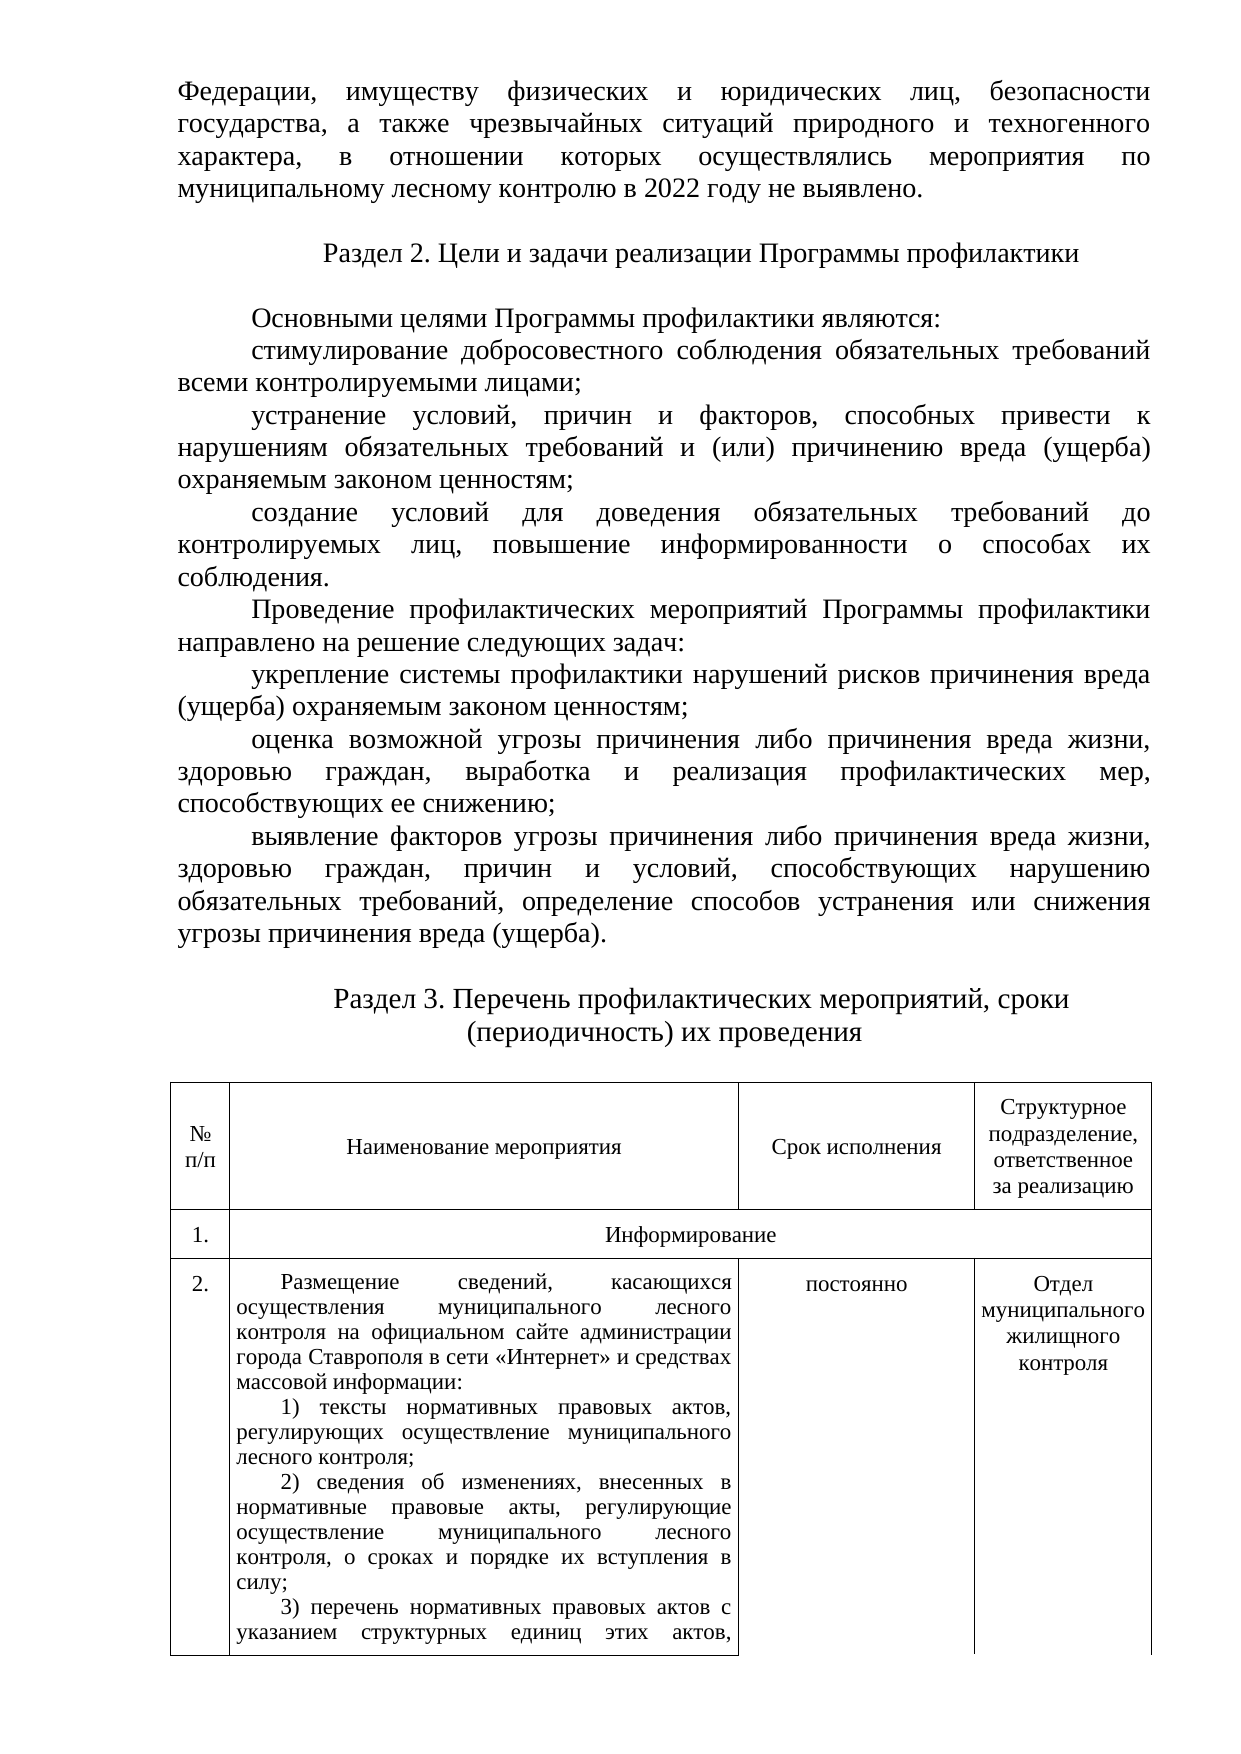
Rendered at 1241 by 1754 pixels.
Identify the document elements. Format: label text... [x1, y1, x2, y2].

text Проведение профилактических мероприятий Программы профилактики направлено на решение следующих задач: [177, 592, 1152, 657]
text Основными целями Программы профилактики являются: [177, 301, 1152, 333]
table_cell постоянно [739, 1259, 974, 1655]
text Раздел 2. Цели и задачи реализации Программы профилактики [177, 236, 1152, 268]
text Раздел 3. Перечень профилактических мероприятий, сроки (периодичность) их проведения [177, 981, 1152, 1048]
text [177, 74, 1152, 203]
table_header № п/п [171, 1083, 229, 1209]
text стимулирование добросовестного соблюдения обязательных требований всеми контролируемыми лицами; [177, 333, 1152, 398]
table_cell 1. [171, 1210, 229, 1258]
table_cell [230, 1259, 738, 1655]
table_header Структурное подразделение, ответственное за реализацию [975, 1083, 1151, 1209]
table_header Наименование мероприятия [230, 1083, 738, 1209]
text выявление факторов угрозы причинения либо причинения вреда жизни, здоровью граждан, причин и условий, способствующих нарушению обязательных требований, определение способов устранения или снижения угрозы причинения вреда (ущерба). [177, 819, 1152, 948]
text оценка возможной угрозы причинения либо причинения вреда жизни, здоровью граждан, выработка и реализация профилактических мер, способствующих ее снижению; [177, 722, 1152, 819]
table_cell Информирование [230, 1210, 1151, 1258]
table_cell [975, 1259, 1151, 1655]
text устранение условий, причин и факторов, способных привести к нарушениям обязательных требований и (или) причинению вреда (ущерба) охраняемым законом ценностям; [177, 398, 1152, 495]
table_header Срок исполнения [739, 1083, 974, 1209]
table_cell 2. [171, 1259, 229, 1655]
text укрепление системы профилактики нарушений рисков причинения вреда (ущерба) охраняемым законом ценностям; [177, 657, 1152, 722]
text создание условий для доведения обязательных требований до контролируемых лиц, повышение информированности о способах их соблюдения. [177, 495, 1152, 592]
